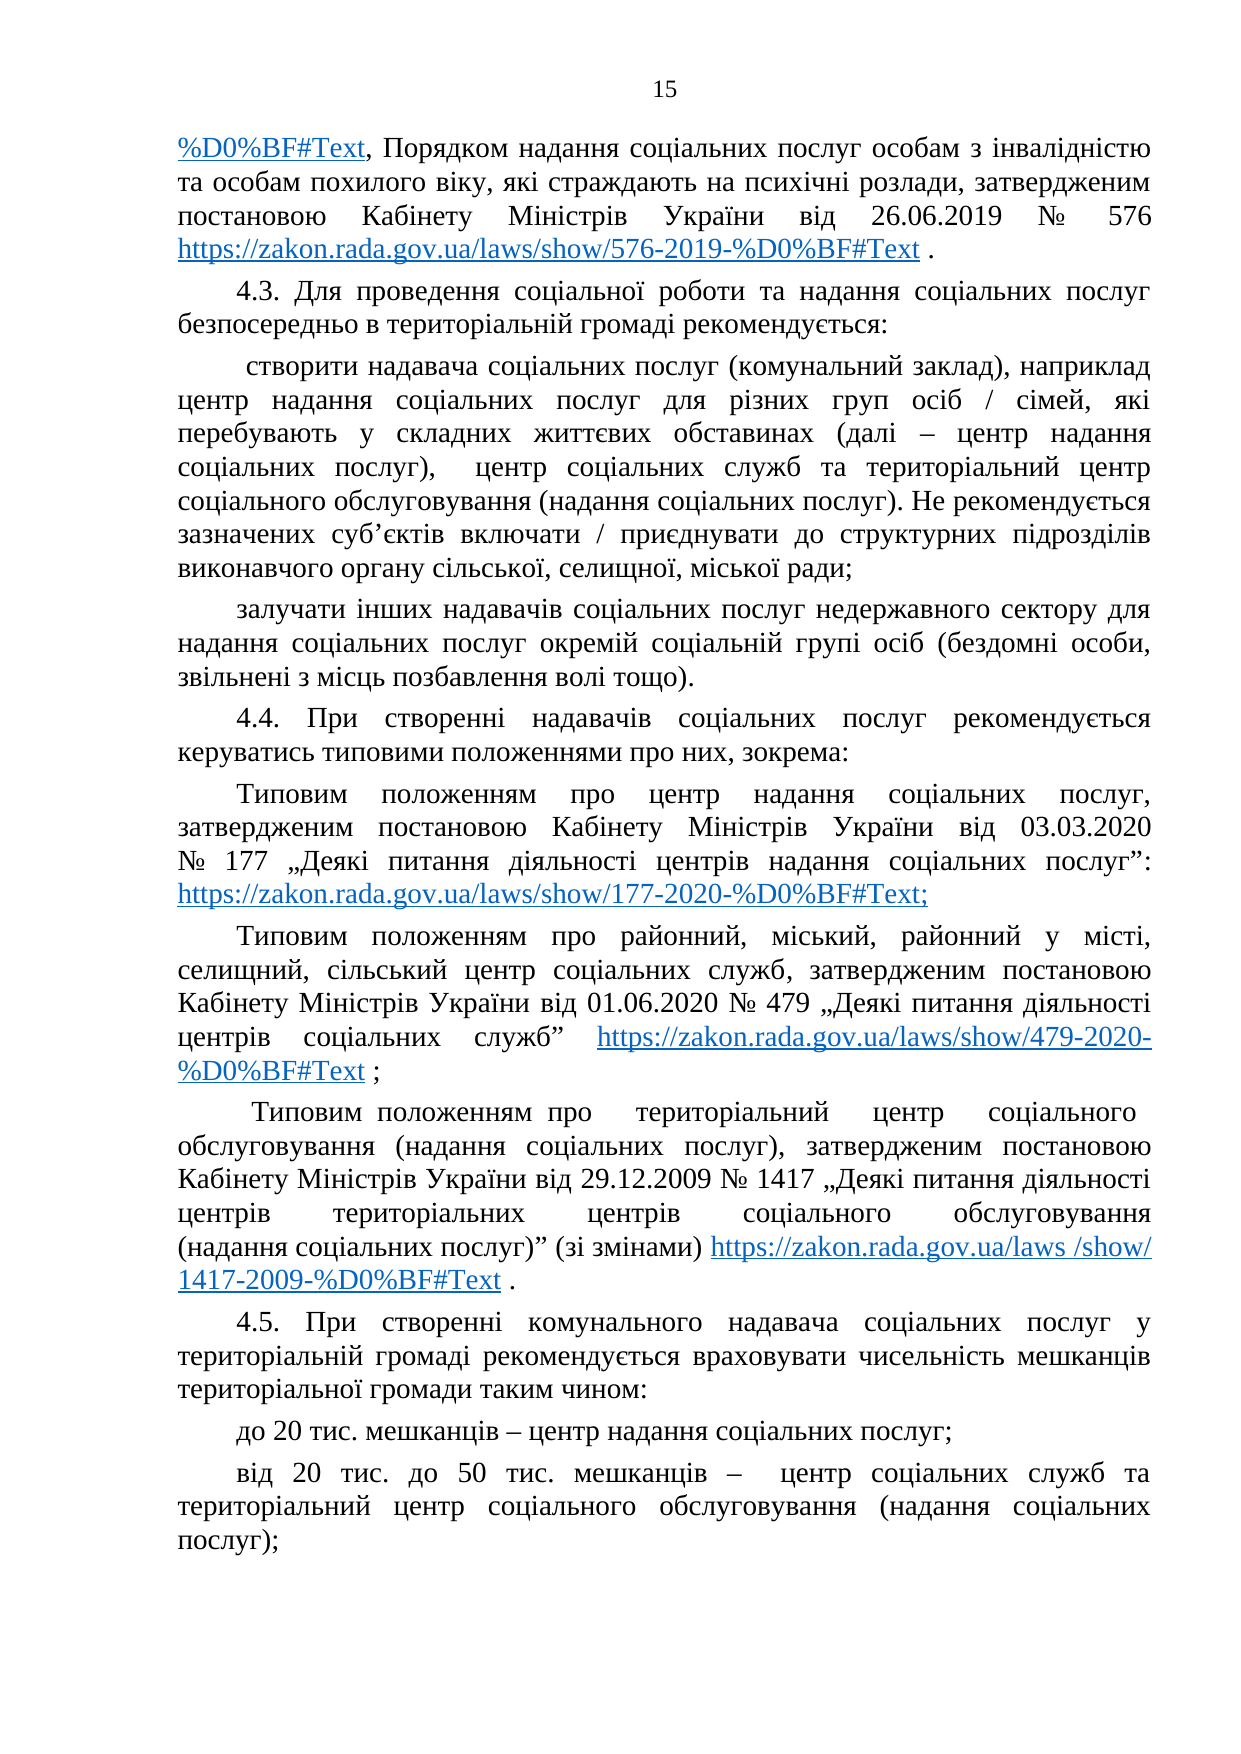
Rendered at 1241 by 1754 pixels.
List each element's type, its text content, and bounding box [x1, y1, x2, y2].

text Типовим положенням про районний, міський, районний у місті, селищний, сільський центр соціальних служб, затвердженим постановою Кабінету Міністрів України від 01.06.2020 № 479 „Деякі питання діяльності центрів соціальних служб” https://zakon.rada.gov.ua/laws/show/479-2020-%D0%BF#Text ; [177, 918, 1152, 1086]
list залучати інших надавачів соціальних послуг недержавного сектору для надання соціальних послуг окремій соціальній групі осіб (бездомні особи, звільнені з місць позбавлення волі тощо). [177, 592, 1152, 692]
text до 20 тис. мешканців – центр надання соціальних послуг; [177, 1413, 1152, 1447]
text Типовим положенням про центр надання соціальних послуг, затвердженим постановою Кабінету Міністрів України від 03.03.2020 № 177 „Деякі питання діяльності центрів надання соціальних послуг”: https://zakon.rada.gov.ua/laws/show/177-2020-%D0%BF#Text; [177, 776, 1152, 910]
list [177, 131, 1152, 265]
text від 20 тис. до 50 тис. мешканців – центр соціальних служб та територіальний центр соціального обслуговування (надання соціальних послуг); [177, 1455, 1152, 1556]
text 4.5. При створенні комунального надавача соціальних послуг у територіальній громаді рекомендується враховувати чисельність мешканців територіальної громади таким чином: [177, 1304, 1152, 1405]
text 4.4. При створенні надавачів соціальних послуг рекомендується керуватись типовими положеннями про них, зокрема: [177, 701, 1152, 768]
text створити надавача соціальних послуг (комунальний заклад), наприклад центр надання соціальних послуг для різних груп осіб / сімей, які перебувають у складних життєвих обставинах (далі – центр надання соціальних послуг), центр соціальних служб та територіальний центр соціального обслуговування (надання соціальних послуг). Не рекомендується зазначених суб’єктів включати / приєднувати до структурних підрозділів виконавчого органу сільської, селищної, міської ради; [177, 348, 1152, 583]
text Типовим положенням про територіальний центр соціального обслуговування (надання соціальних послуг), затвердженим постановою Кабінету Міністрів України від 29.12.2009 № 1417 „Деякі питання діяльності центрів територіальних центрів соціального обслуговування (надання соціальних послуг)” (зі змінами) https://zakon.rada.gov.ua/laws /show/ 1417-2009-%D0%BF#Text . [177, 1094, 1152, 1296]
list 4.3. Для проведення соціальної роботи та надання соціальних послуг безпосередньо в територіальній громаді рекомендується: [177, 273, 1152, 340]
